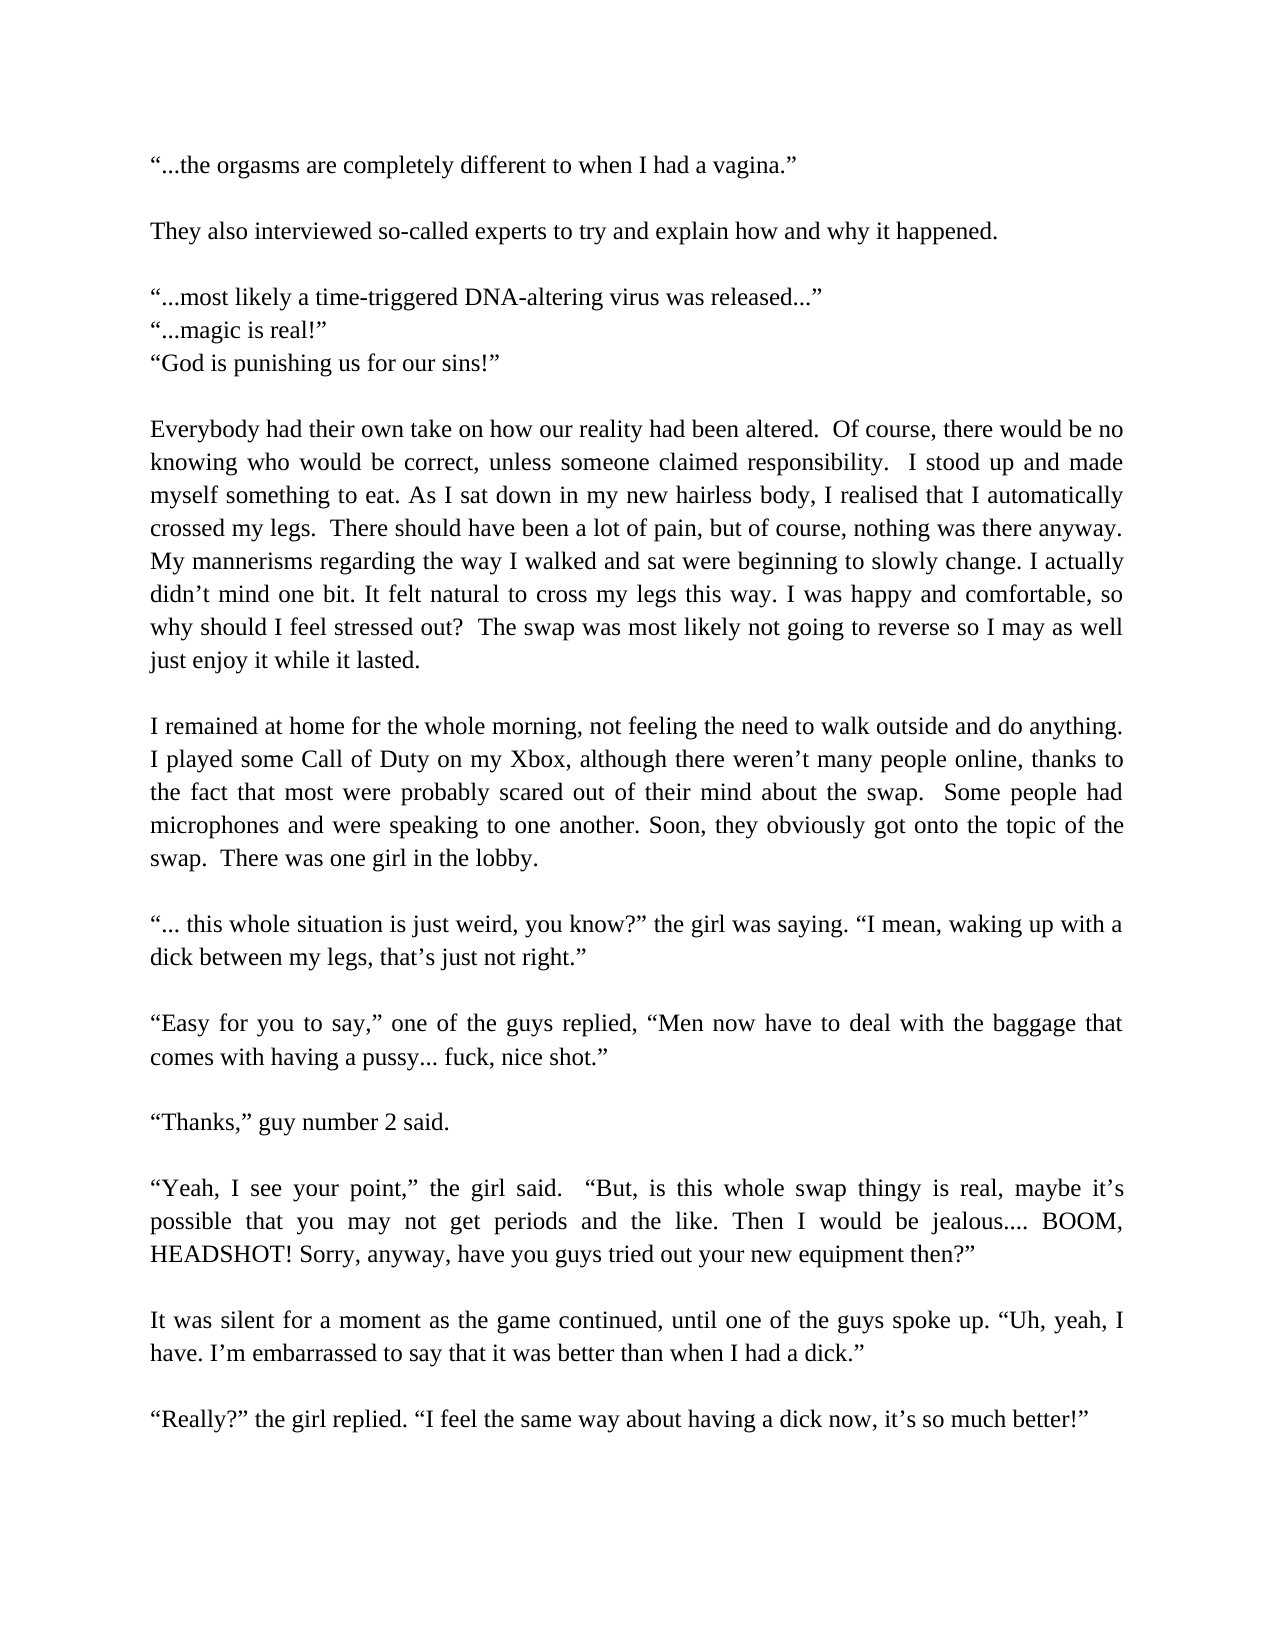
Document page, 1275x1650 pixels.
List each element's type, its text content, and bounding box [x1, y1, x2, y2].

text “Really?” the girl replied. “I feel the same way about having a dick now, it’s so much better!” [150, 1404, 1125, 1433]
text “Easy for you to say,” one of the guys replied, “Men now have to deal with the baggage that comes with having a pussy... fuck, nice shot.” [150, 1008, 1125, 1070]
text “...most likely a time-triggered DNA-altering virus was released...” [150, 282, 1125, 311]
text It was silent for a moment as the game continued, until one of the guys spoke up. “Uh, yeah, I have. I’m embarrassed to say that it was better than when I had a dick.” [150, 1305, 1125, 1367]
text “Thanks,” guy number 2 said. [150, 1107, 1125, 1136]
text “Yeah, I see your point,” the girl said. “But, is this whole swap thingy is real, maybe it’s possible that you may not get periods and the like. Then I would be jealous.... BOOM, HEADSHOT! Sorry, anyway, have you guys tried out your new equipment then?” [150, 1173, 1125, 1268]
text Everybody had their own take on how our reality had been altered. Of course, there would be no knowing who would be correct, unless someone claimed responsibility. I stood up and made myself something to eat. As I sat down in my new hairless body, I realised that I automatically crossed my legs. There should have been a lot of pain, but of course, nothing was there anyway. My mannerisms regarding the way I walked and sat were beginning to slowly change. I actually didn’t mind one bit. It felt natural to cross my legs this way. I was happy and comfortable, so why should I feel stressed out? The swap was most likely not going to reverse so I may as well just enjoy it while it lasted. [150, 414, 1125, 674]
text “... this whole situation is just weird, you know?” the girl was saying. “I mean, waking up with a dick between my legs, that’s just not right.” [150, 909, 1125, 971]
text “...the orgasms are completely different to when I had a vagina.” [150, 150, 1125, 179]
text They also interviewed so-called experts to try and explain how and why it happened. [150, 216, 1125, 245]
text “God is punishing us for our sins!” [150, 348, 1125, 377]
text I remained at home for the whole morning, not feeling the need to walk outside and do anything. I played some Call of Duty on my Xbox, although there weren’t many people online, thanks to the fact that most were probably scared out of their mind about the swap. Some people had microphones and were speaking to one another. Soon, they obviously got onto the topic of the swap. There was one girl in the lobby. [150, 711, 1125, 872]
text “...magic is real!” [150, 315, 1125, 344]
